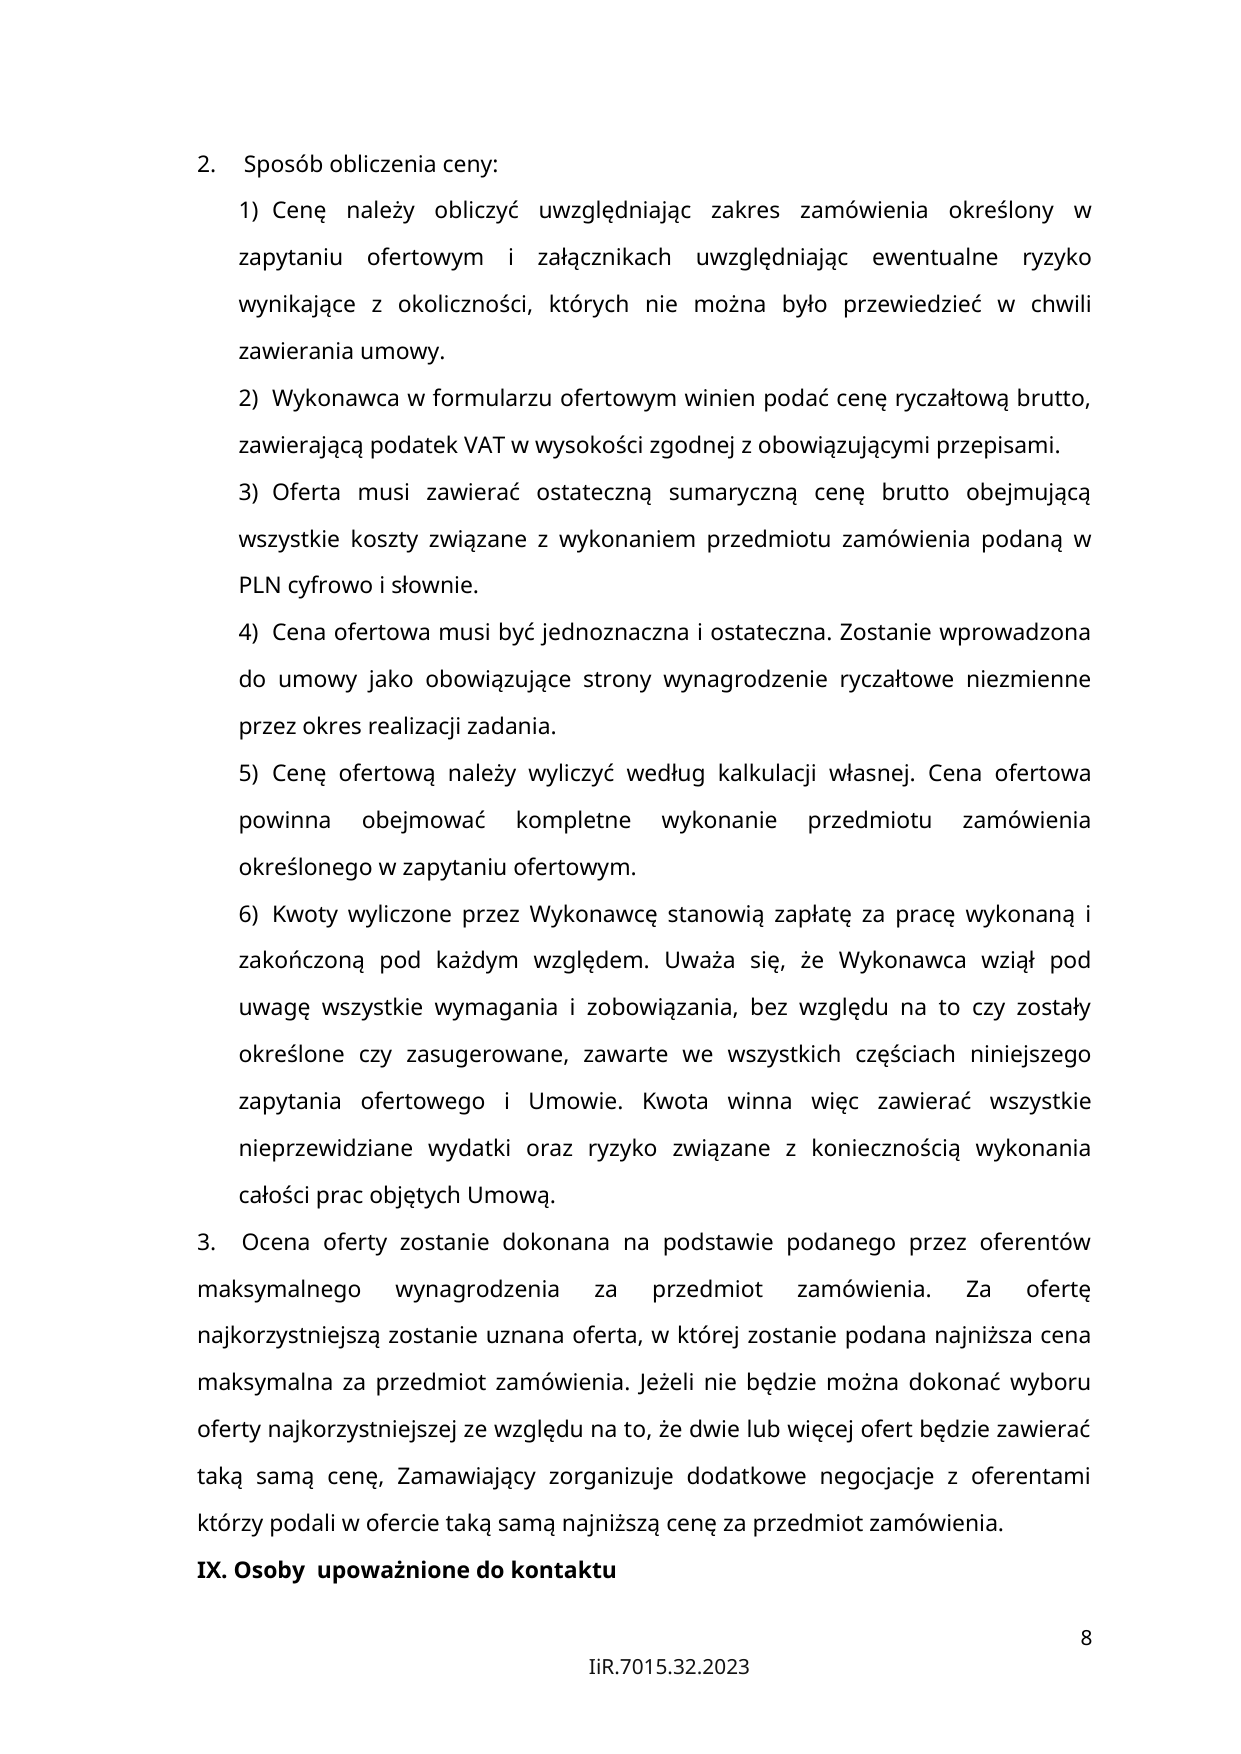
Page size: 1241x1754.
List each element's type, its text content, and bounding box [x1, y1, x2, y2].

list Cena ofertowa musi być jednoznaczna i ostateczna. Zostanie wprowadzona do umowy jako obowiązujące strony wynagrodzenie ryczałtowe niezmienne przez okres realizacji zadania. [238, 616, 1092, 741]
list Oferta musi zawierać ostateczną sumaryczną cenę brutto obejmującą wszystkie koszty związane z wykonaniem przedmiotu zamówienia podaną w PLN cyfrowo i słownie. [238, 476, 1092, 601]
list Wykonawca w formularzu ofertowym winien podać cenę ryczałtową brutto, zawierającą podatek VAT w wysokości zgodnej z obowiązującymi przepisami. [238, 382, 1092, 460]
list Sposób obliczenia ceny: [197, 148, 1092, 179]
list Cenę ofertową należy wyliczyć według kalkulacji własnej. Cena ofertowa powinna obejmować kompletne wykonanie przedmiotu zamówienia określonego w zapytaniu ofertowym. [238, 757, 1092, 882]
list Kwoty wyliczone przez Wykonawcę stanowią zapłatę za pracę wykonaną i zakończoną pod każdym względem. Uważa się, że Wykonawca wziął pod uwagę wszystkie wymagania i zobowiązania, bez względu na to czy zostały określone czy zasugerowane, zawarte we wszystkich częściach niniejszego zapytania ofertowego i Umowie. Kwota winna więc zawierać wszystkie nieprzewidziane wydatki oraz ryzyko związane z koniecznością wykonania całości prac objętych Umową. [238, 898, 1092, 1210]
text 3. Ocena oferty zostanie dokonana na podstawie podanego przez oferentów maksymalnego wynagrodzenia za przedmiot zamówienia. Za ofertę najkorzystniejszą zostanie uznana oferta, w której zostanie podana najniższa cena maksymalna za przedmiot zamówienia. Jeżeli nie będzie można dokonać wyboru oferty najkorzystniejszej ze względu na to, że dwie lub więcej ofert będzie zawierać taką samą cenę, Zamawiający zorganizuje dodatkowe negocjacje z oferentami którzy podali w ofercie taką samą najniższą cenę za przedmiot zamówienia. [197, 1226, 1092, 1538]
list Cenę należy obliczyć uwzględniając zakres zamówienia określony w zapytaniu ofertowym i załącznikach uwzględniając ewentualne ryzyko wynikające z okoliczności, których nie można było przewiedzieć w chwili zawierania umowy. [238, 194, 1092, 366]
text IX. Osoby upoważnione do kontaktu [197, 1554, 1092, 1585]
